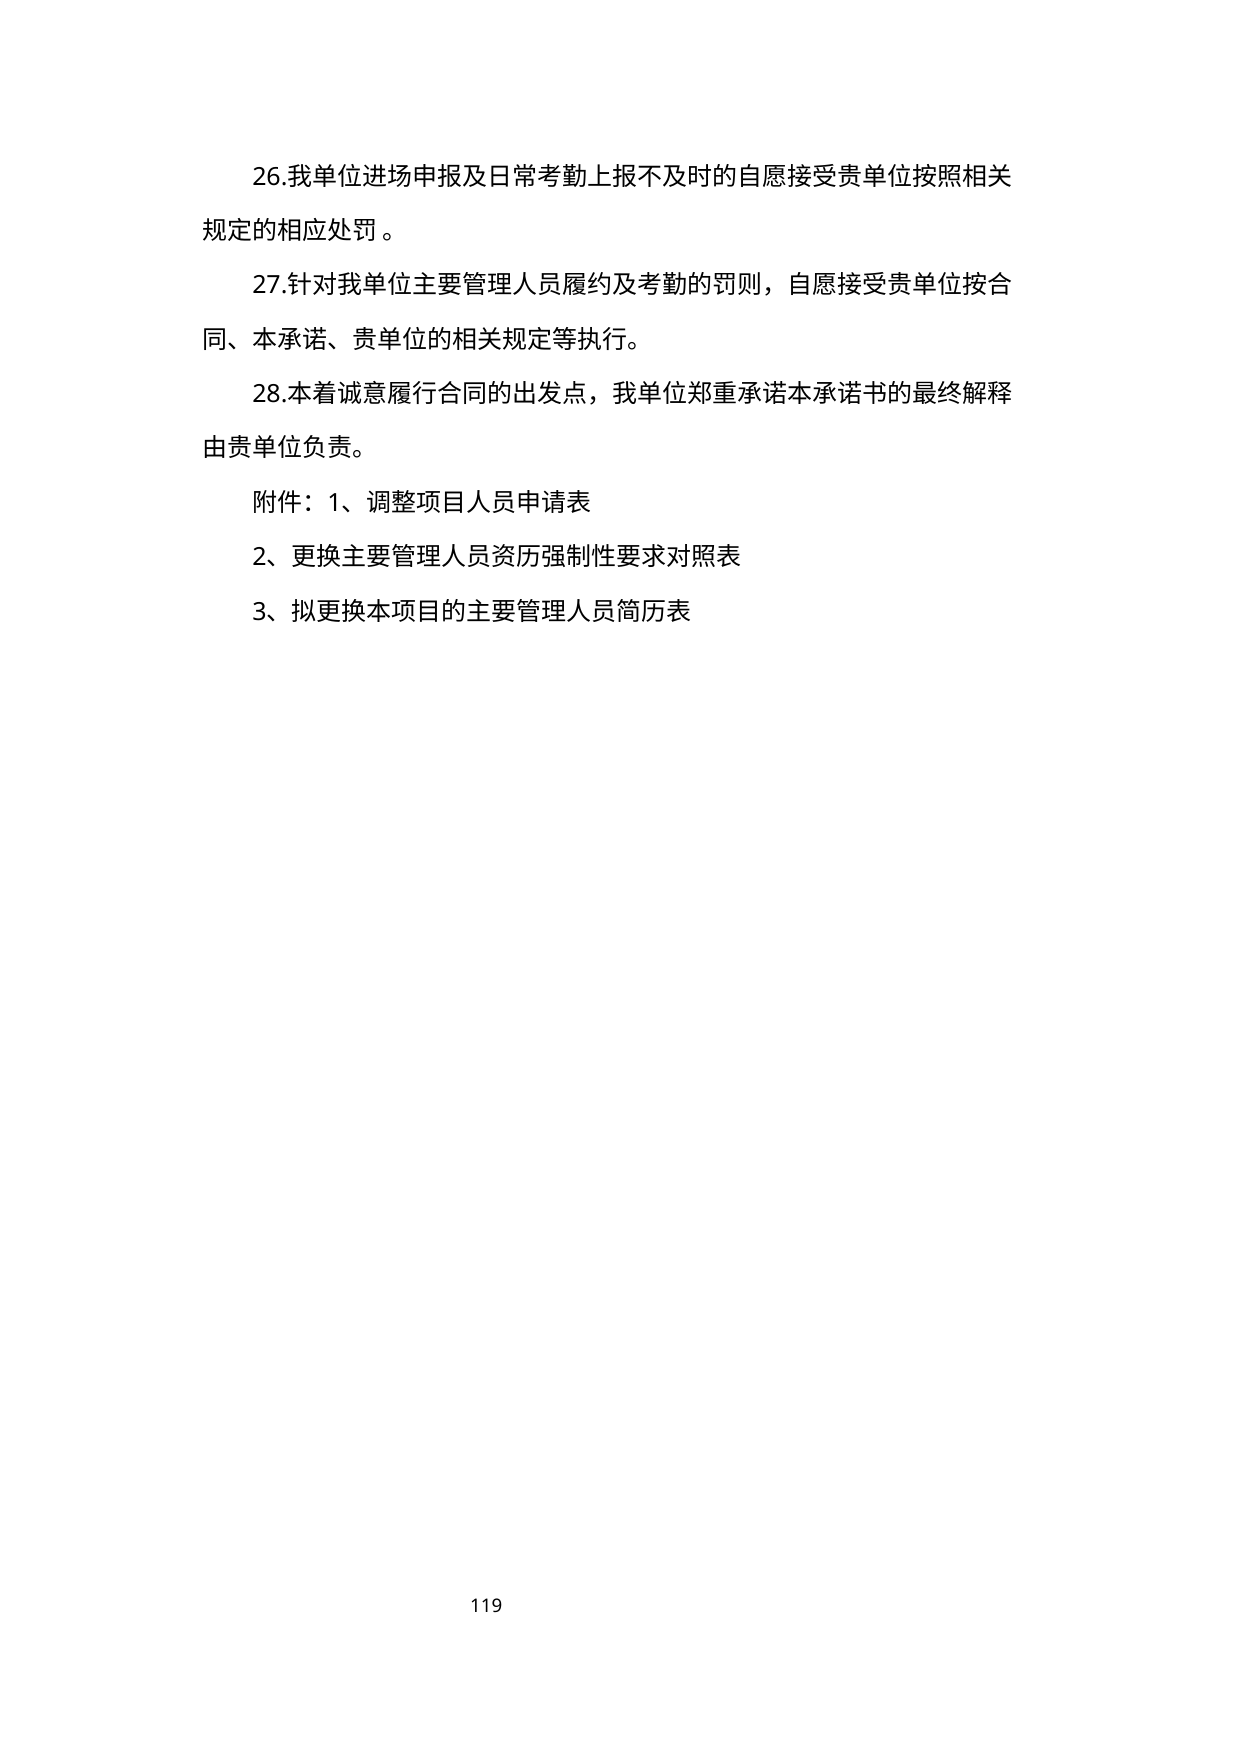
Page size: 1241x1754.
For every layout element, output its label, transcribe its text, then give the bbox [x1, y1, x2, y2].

text 3、拟更换本项目的主要管理人员简历表 [202, 591, 1033, 627]
text 28.本着诚意履行合同的出发点，我单位郑重承诺本承诺书的最终解释由贵单位负责。 [202, 373, 1033, 464]
text 27.针对我单位主要管理人员履约及考勤的罚则，自愿接受贵单位按合同、本承诺、贵单位的相关规定等执行。 [202, 265, 1033, 355]
text 2、更换主要管理人员资历强制性要求对照表 [202, 537, 1033, 573]
text 附件：1、调整项目人员申请表 [202, 482, 1033, 518]
text 26.我单位进场申报及日常考勤上报不及时的自愿接受贵单位按照相关规定的相应处罚 。 [202, 156, 1033, 247]
